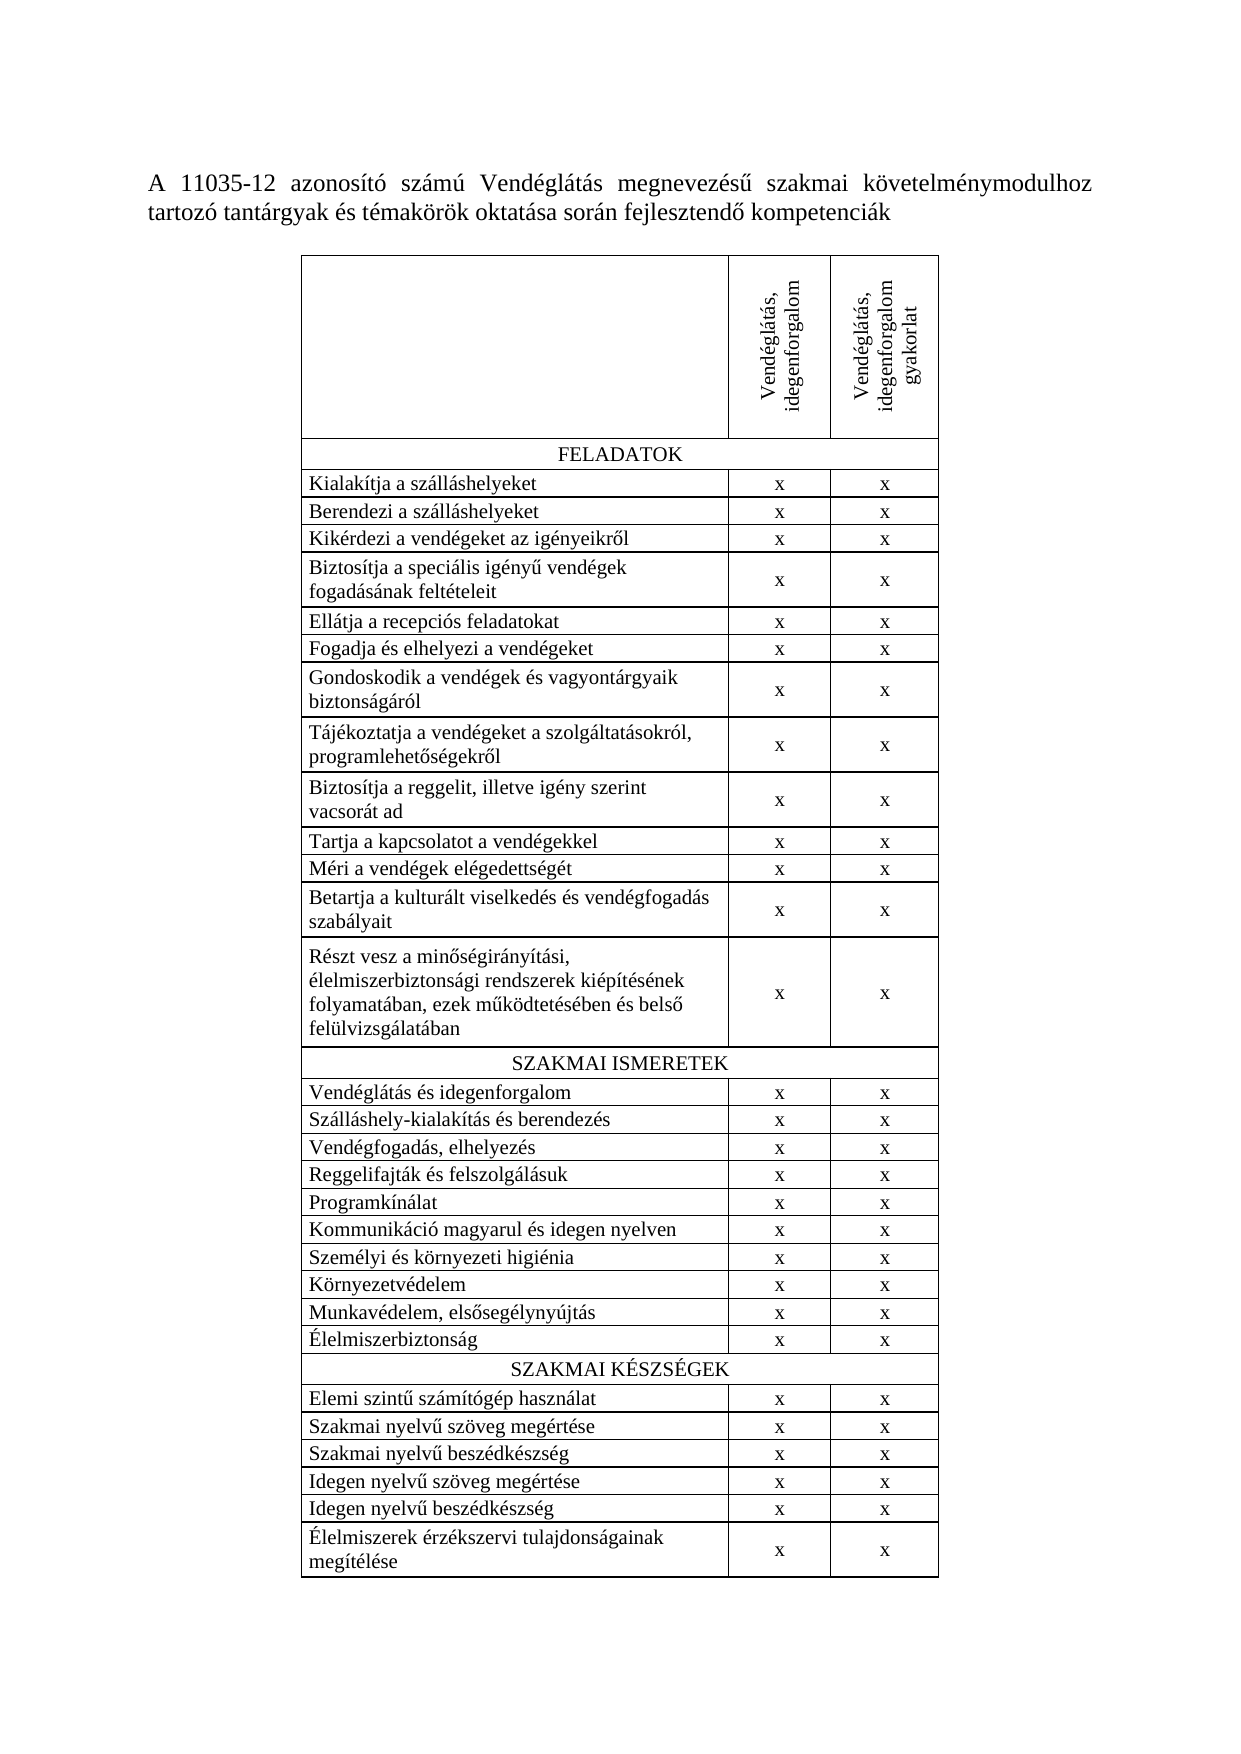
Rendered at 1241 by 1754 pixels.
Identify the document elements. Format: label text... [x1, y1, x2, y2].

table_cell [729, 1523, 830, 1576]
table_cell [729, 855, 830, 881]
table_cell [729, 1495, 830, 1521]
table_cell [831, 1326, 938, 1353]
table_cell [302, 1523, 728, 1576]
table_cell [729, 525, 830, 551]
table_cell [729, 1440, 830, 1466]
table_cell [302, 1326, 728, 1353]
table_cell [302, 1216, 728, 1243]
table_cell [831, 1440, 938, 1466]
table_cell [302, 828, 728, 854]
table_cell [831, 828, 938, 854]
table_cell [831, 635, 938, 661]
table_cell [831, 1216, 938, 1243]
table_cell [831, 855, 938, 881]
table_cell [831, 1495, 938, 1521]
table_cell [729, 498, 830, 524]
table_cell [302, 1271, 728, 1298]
text A 11035-12 azonosító számú Vendéglátás megnevezésű szakmai követelménymodulhoz tartozó tantárgyak és témakörök oktatása során fejlesztendő kompetenciák [148, 168, 1092, 226]
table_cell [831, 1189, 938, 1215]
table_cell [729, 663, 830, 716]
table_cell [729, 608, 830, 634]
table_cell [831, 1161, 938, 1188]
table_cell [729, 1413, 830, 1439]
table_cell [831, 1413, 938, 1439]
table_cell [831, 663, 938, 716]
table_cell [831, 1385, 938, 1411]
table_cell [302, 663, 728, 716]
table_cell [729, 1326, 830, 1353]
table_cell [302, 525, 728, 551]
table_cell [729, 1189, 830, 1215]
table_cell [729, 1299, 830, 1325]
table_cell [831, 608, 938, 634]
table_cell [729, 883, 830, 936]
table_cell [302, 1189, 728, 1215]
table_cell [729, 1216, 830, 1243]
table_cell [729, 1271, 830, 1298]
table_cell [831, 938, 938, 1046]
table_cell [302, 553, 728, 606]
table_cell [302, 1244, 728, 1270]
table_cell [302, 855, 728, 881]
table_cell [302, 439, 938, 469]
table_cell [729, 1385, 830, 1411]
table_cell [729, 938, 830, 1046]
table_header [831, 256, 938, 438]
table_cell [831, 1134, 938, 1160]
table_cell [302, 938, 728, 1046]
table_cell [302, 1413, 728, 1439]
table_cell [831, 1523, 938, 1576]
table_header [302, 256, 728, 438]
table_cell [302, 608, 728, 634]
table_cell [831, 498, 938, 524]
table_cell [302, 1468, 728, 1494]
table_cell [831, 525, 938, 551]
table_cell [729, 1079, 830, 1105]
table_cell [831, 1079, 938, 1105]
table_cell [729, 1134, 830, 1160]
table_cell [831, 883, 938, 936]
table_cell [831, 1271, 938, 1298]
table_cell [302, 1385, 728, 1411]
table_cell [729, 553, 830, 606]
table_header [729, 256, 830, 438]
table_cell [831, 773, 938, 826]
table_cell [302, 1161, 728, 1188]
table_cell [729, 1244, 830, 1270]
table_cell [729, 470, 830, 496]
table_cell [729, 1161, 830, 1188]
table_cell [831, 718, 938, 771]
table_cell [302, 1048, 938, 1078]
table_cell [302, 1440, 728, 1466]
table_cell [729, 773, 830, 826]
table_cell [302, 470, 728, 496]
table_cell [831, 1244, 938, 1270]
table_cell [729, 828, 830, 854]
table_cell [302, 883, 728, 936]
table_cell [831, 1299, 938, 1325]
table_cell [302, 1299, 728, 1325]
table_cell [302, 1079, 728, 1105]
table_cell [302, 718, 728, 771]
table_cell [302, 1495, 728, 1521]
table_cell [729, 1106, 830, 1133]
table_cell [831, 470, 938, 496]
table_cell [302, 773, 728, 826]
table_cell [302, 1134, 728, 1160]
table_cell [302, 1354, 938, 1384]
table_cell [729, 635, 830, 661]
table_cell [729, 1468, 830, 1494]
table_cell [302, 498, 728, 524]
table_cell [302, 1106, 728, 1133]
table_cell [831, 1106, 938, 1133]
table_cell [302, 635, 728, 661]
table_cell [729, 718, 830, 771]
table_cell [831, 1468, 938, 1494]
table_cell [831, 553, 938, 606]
